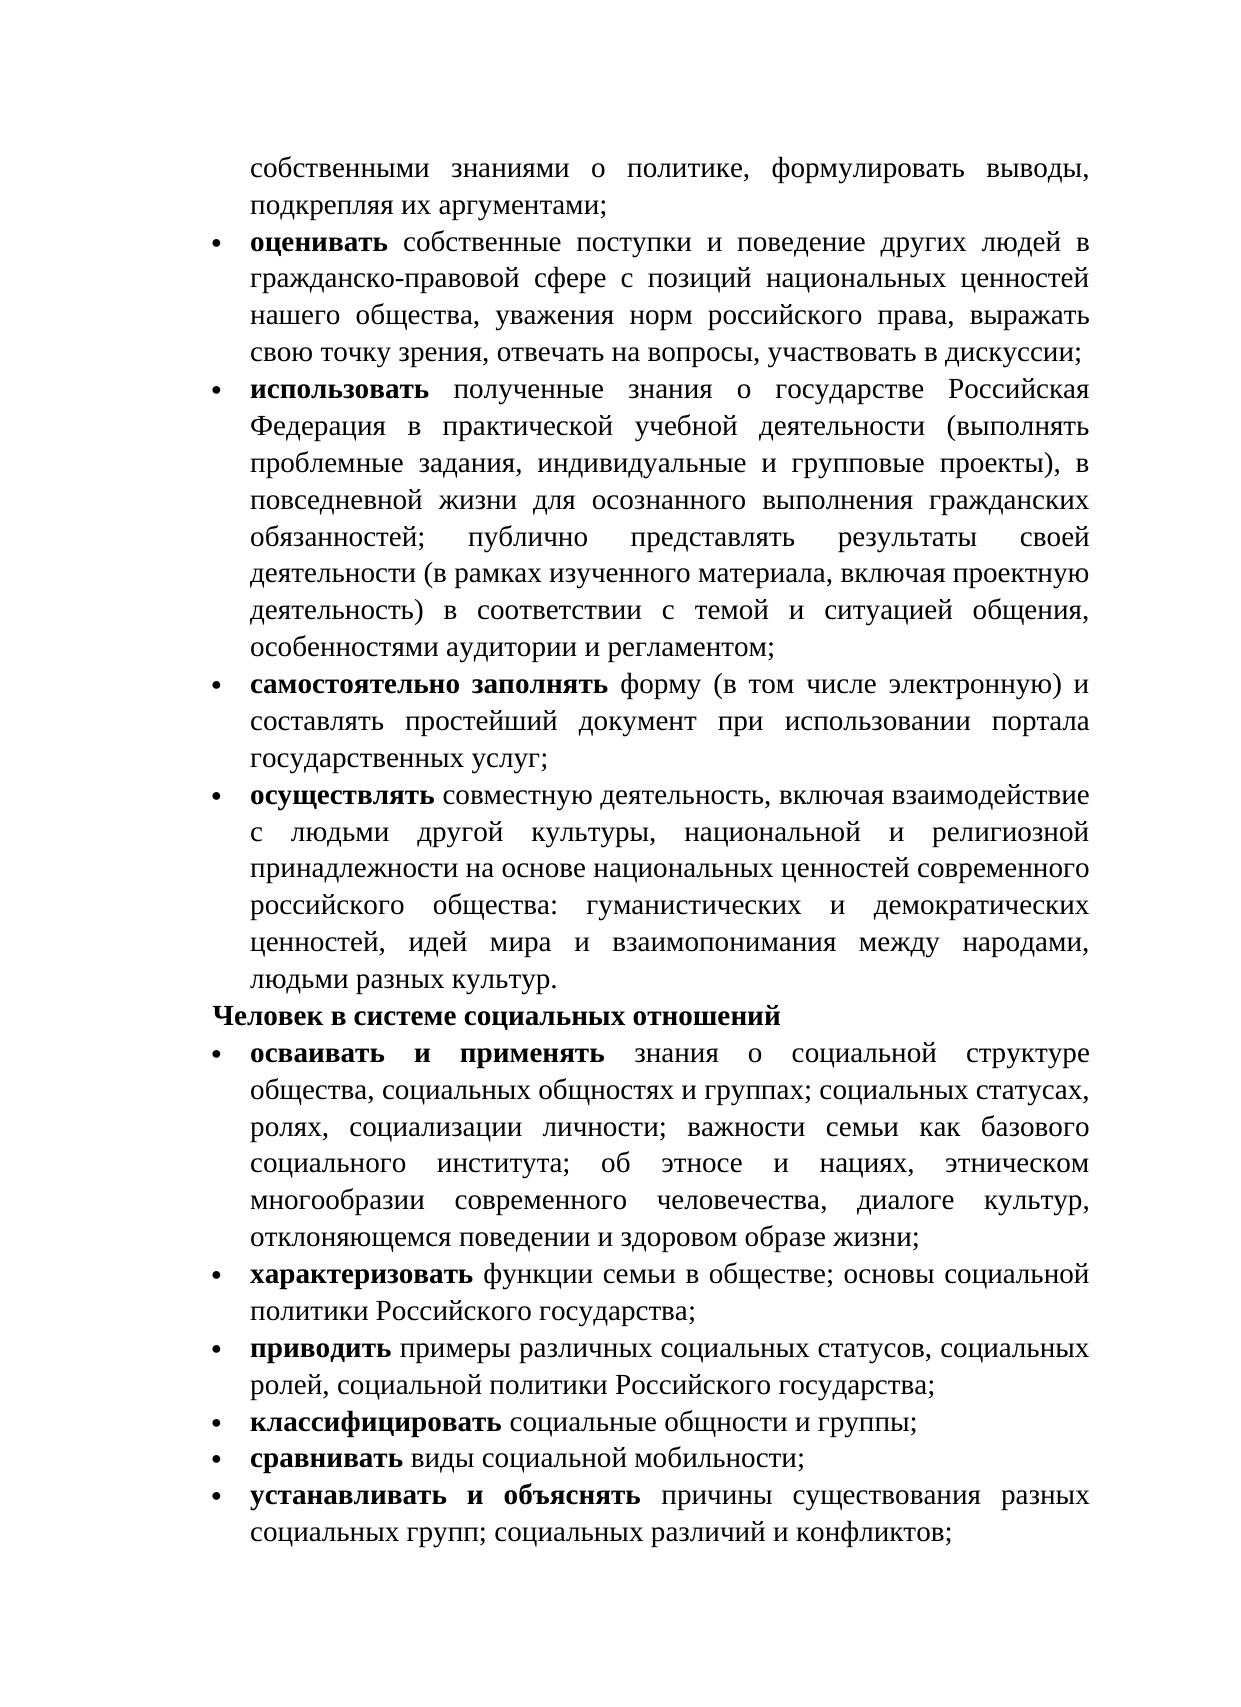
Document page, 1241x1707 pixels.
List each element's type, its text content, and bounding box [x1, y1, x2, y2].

list приводить примеры различных социальных статусов, социальных ролей, социальной политики Российского государства; [212, 1330, 1090, 1400]
list устанавливать и объяснять причины существования разных социальных групп; социальных различий и конфликтов; [212, 1477, 1090, 1548]
text Человек в системе социальных отношений [150, 998, 1090, 1032]
list оценивать собственные поступки и поведение других людей в гражданско-правовой сфере с позиций национальных ценностей нашего общества, уважения норм российского права, выражать свою точку зрения, отвечать на вопросы, участвовать в дискуссии; [212, 224, 1090, 368]
list использовать полученные знания о государстве Российская Федерация в практической учебной деятельности (выполнять проблемные задания, индивидуальные и групповые проекты), в повседневной жизни для осознанного выполнения гражданских обязанностей; публично представлять результаты своей деятельности (в рамках изученного материала, включая проектную деятельность) в соответствии с темой и ситуацией общения, особенностями аудитории и регламентом; [212, 371, 1090, 663]
list самостоятельно заполнять форму (в том числе электронную) и составлять простейший документ при использовании портала государственных услуг; [212, 666, 1090, 773]
list характеризовать функции семьи в обществе; основы социальной политики Российского государства; [212, 1256, 1090, 1327]
list осуществлять совместную деятельность, включая взаимодействие с людьми другой культуры, национальной и религиозной принадлежности на основе национальных ценностей современного российского общества: гуманистических и демократических ценностей, идей мира и взаимопонимания между народами, людьми разных культур. [212, 777, 1090, 995]
list сравнивать виды социальной мобильности; [212, 1441, 1090, 1474]
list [212, 150, 1090, 220]
list осваивать и применять знания о социальной структуре общества, социальных общностях и группах; социальных статусах, ролях, социализации личности; важности семьи как базового социального института; об этносе и нациях, этническом многообразии современного человечества, диалоге культур, отклоняющемся поведении и здоровом образе жизни; [212, 1035, 1090, 1253]
list классифицировать социальные общности и группы; [212, 1404, 1090, 1437]
